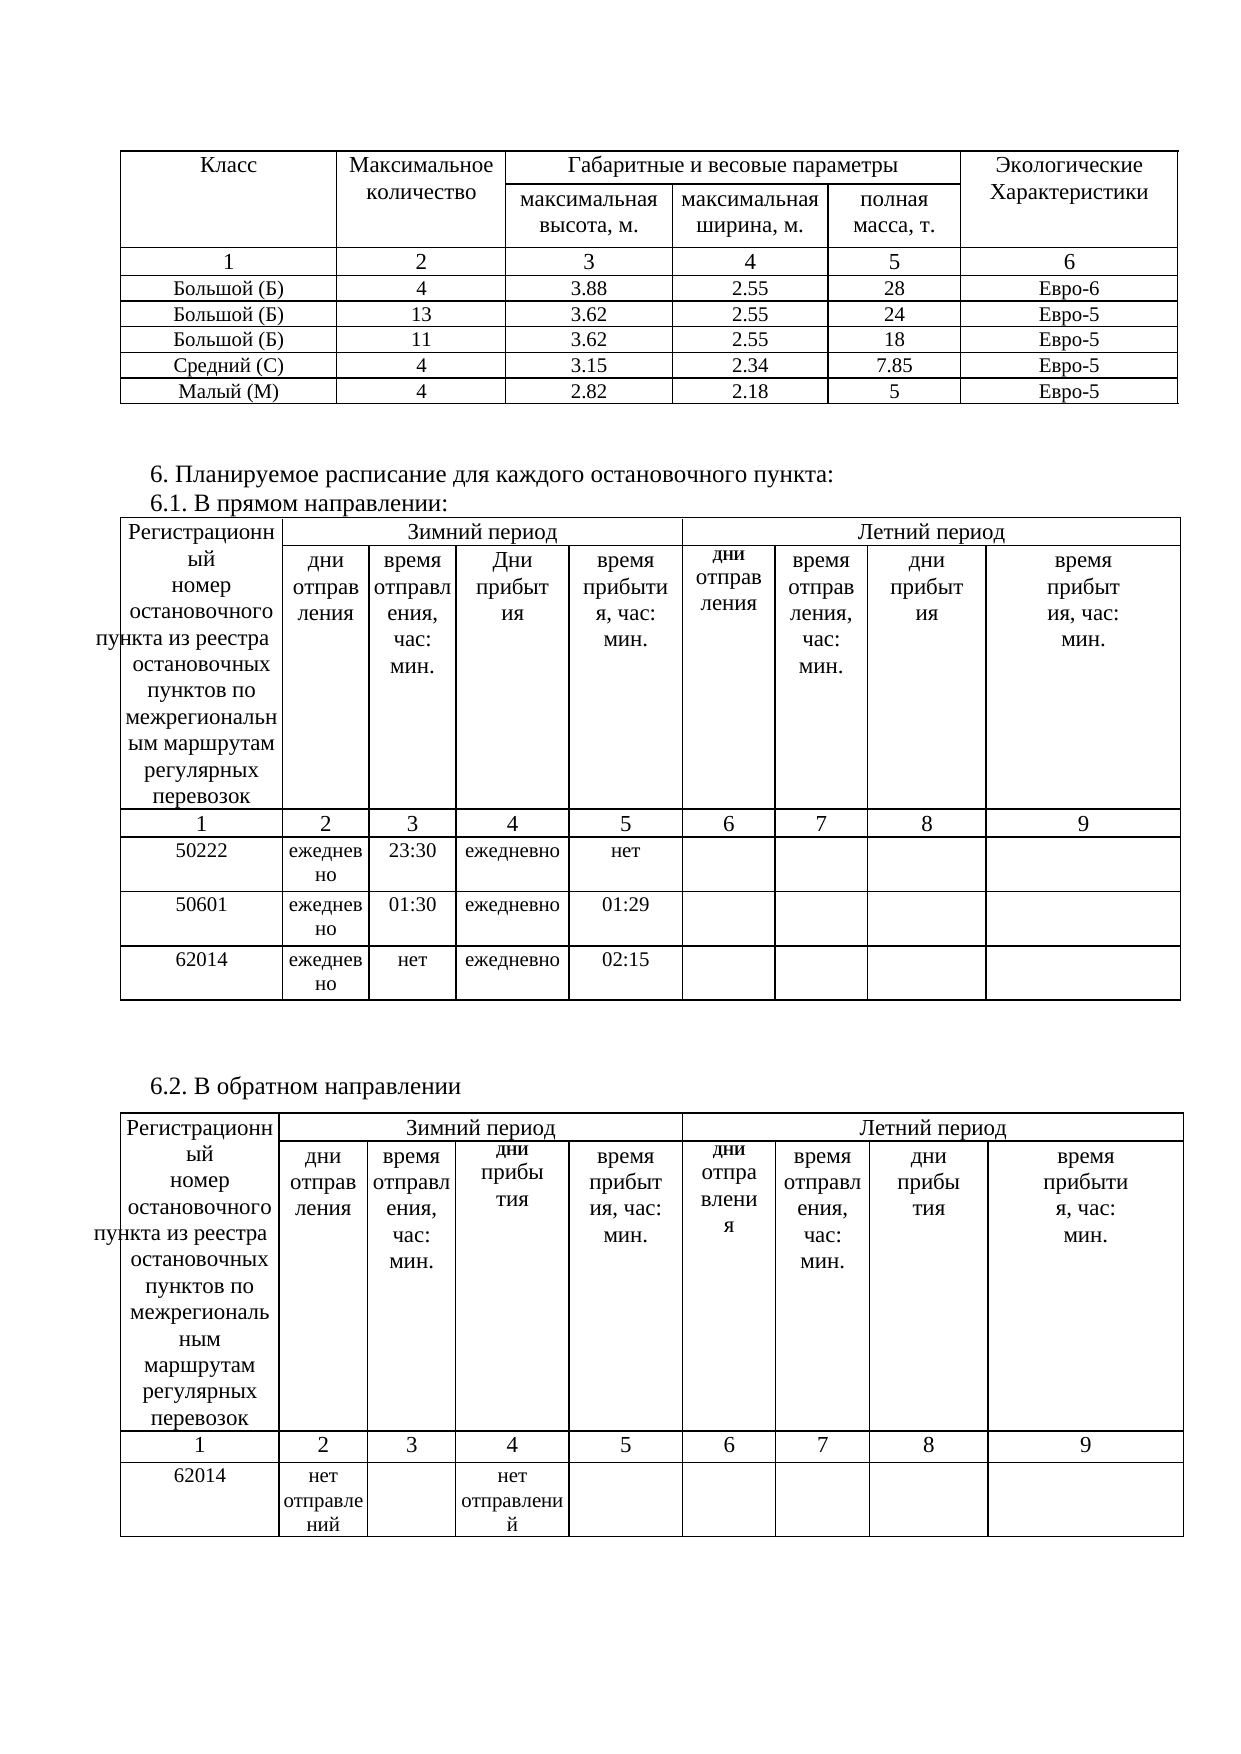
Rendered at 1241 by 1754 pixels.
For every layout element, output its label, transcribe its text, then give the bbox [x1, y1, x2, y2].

table_cell 2.18 [673, 379, 827, 403]
table_cell 2.55 [673, 276, 827, 300]
table_cell Большой (Б) [121, 327, 336, 351]
table_cell ДНИ прибы тия [456, 1142, 568, 1430]
table_cell ДНИ отпра влени я [683, 1142, 775, 1430]
table_cell [683, 1463, 775, 1536]
table_cell нет [370, 947, 455, 999]
table_cell ежедневно [457, 947, 568, 999]
table_cell ежедневно [457, 892, 568, 945]
table_cell 01:30 [370, 892, 455, 945]
table_cell 2 [283, 810, 368, 836]
table_cell 62014 [121, 1463, 278, 1536]
table_cell Евро-5 [961, 353, 1177, 377]
table_cell 1 [121, 1432, 278, 1462]
table_cell 5 [829, 248, 960, 274]
table_cell время прибыт ия, час: мин. [987, 546, 1180, 808]
table_cell 2.34 [673, 353, 827, 377]
table_cell [868, 838, 985, 891]
table_cell Евро-5 [961, 302, 1177, 326]
table_cell 62014 [121, 947, 282, 999]
table_cell 23:30 [370, 838, 455, 891]
table_cell Евро-6 [961, 276, 1177, 300]
table_cell 02:15 [570, 947, 682, 999]
table_cell нет [570, 838, 682, 891]
table_cell время прибыти я, час: мин. [989, 1142, 1183, 1430]
table_cell 2 [337, 248, 505, 274]
table_cell [989, 1463, 1183, 1536]
table_cell время отправ ления, час: мин. [776, 546, 867, 808]
table_cell 6 [683, 1432, 775, 1462]
table_header Максимальное количество [337, 152, 505, 247]
table_cell [570, 1463, 682, 1536]
table_cell 3.15 [506, 353, 672, 377]
table_cell [870, 1463, 987, 1536]
table_cell Средний (С) [121, 353, 336, 377]
table_cell ежедневно [457, 838, 568, 891]
table_cell дни отправ ления [283, 546, 368, 808]
table_cell 18 [829, 327, 960, 351]
table_cell [368, 1463, 455, 1536]
table_cell [987, 947, 1180, 999]
table_cell 3 [370, 810, 455, 836]
table_cell 5 [570, 1432, 682, 1462]
table_cell 3.88 [506, 276, 672, 300]
table_cell 7 [776, 1432, 869, 1462]
text 6.2. В обратном направлении [150, 1071, 1090, 1100]
table_cell 4 [337, 379, 505, 403]
table_header Экологические Характеристики [961, 152, 1177, 247]
table_cell время отправл ения, час: мин. [370, 546, 455, 808]
table_header Зимний период [283, 518, 682, 545]
table_cell 1 [121, 810, 282, 836]
table_cell [776, 1463, 869, 1536]
table_cell 8 [868, 810, 985, 836]
table_header Класс [121, 152, 336, 247]
table_header Регистрационный номер остановочного пункта из реестра остановочных пунктов по межрегиональным маршрутам регулярных перевозок [121, 518, 282, 808]
table_header Летний период [683, 1114, 1183, 1140]
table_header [121, 1114, 278, 1430]
table_cell ежедневно [283, 892, 368, 945]
table_cell 7 [776, 810, 867, 836]
table_cell [987, 838, 1180, 891]
table_cell [683, 892, 774, 945]
text 6. Планируемое расписание для каждого остановочного пункта: [150, 459, 1090, 488]
table_cell 3 [368, 1432, 455, 1462]
table_cell Евро-5 [961, 379, 1177, 403]
table_cell [868, 892, 985, 945]
table_cell нет отправлений [280, 1463, 367, 1536]
table_cell [776, 947, 867, 999]
table_cell время отправл ения, час: мин. [776, 1142, 869, 1430]
table_cell Дни прибыт ия [457, 546, 568, 808]
table_cell 2.55 [673, 327, 827, 351]
table_cell время прибыт ия, час: мин. [570, 1142, 682, 1430]
table_cell [776, 838, 867, 891]
table_cell 2 [280, 1432, 367, 1462]
table_cell 3 [506, 248, 672, 274]
table_cell [868, 947, 985, 999]
table_cell [776, 892, 867, 945]
table_cell 6 [961, 248, 1177, 274]
table_cell полная масса, т. [829, 185, 960, 247]
table_cell нет отправлений [456, 1463, 568, 1536]
table_cell 4 [673, 248, 827, 274]
table_cell 8 [870, 1432, 987, 1462]
table_header Габаритные и весовые параметры [506, 152, 960, 183]
table_cell 5 [570, 810, 682, 836]
table_cell 5 [829, 379, 960, 403]
table_cell 7.85 [829, 353, 960, 377]
table_cell 24 [829, 302, 960, 326]
table_cell 13 [337, 302, 505, 326]
table_cell 4 [456, 1432, 568, 1462]
table_cell 11 [337, 327, 505, 351]
table_cell 9 [989, 1432, 1183, 1462]
table_cell ежедневно [283, 838, 368, 891]
table_cell 3.62 [506, 327, 672, 351]
table_cell Большой (Б) [121, 302, 336, 326]
table_cell Евро-5 [961, 327, 1177, 351]
table_cell 3.62 [506, 302, 672, 326]
table_cell 2.82 [506, 379, 672, 403]
table_cell 6 [683, 810, 774, 836]
table_cell 50222 [121, 838, 282, 891]
table_cell 4 [337, 353, 505, 377]
text 6.1. В прямом направлении: [150, 488, 1090, 517]
table_cell время отправл ения, час: мин. [368, 1142, 455, 1430]
table_cell ДНИ отправ ления [683, 546, 774, 808]
table_cell максимальная ширина, м. [673, 185, 827, 247]
table_cell дни прибы тия [870, 1142, 987, 1430]
table_cell 9 [987, 810, 1180, 836]
table_cell [683, 947, 774, 999]
table_cell 28 [829, 276, 960, 300]
table_cell дни отправ ления [280, 1142, 367, 1430]
table_cell 1 [121, 248, 336, 274]
table_cell 50601 [121, 892, 282, 945]
table_cell ежедневно [283, 947, 368, 999]
table_cell Большой (Б) [121, 276, 336, 300]
table_cell Малый (М) [121, 379, 336, 403]
table_cell [987, 892, 1180, 945]
table_cell 4 [457, 810, 568, 836]
table_cell дни прибыт ия [868, 546, 985, 808]
table_cell [683, 838, 774, 891]
table_cell 2.55 [673, 302, 827, 326]
table_cell максимальная высота, м. [506, 185, 672, 247]
table_header Зимний период [280, 1114, 682, 1140]
table_header Летний период [683, 518, 1180, 545]
table_cell 4 [337, 276, 505, 300]
table_cell время прибыти я, час: мин. [570, 546, 682, 808]
table_cell 01:29 [570, 892, 682, 945]
